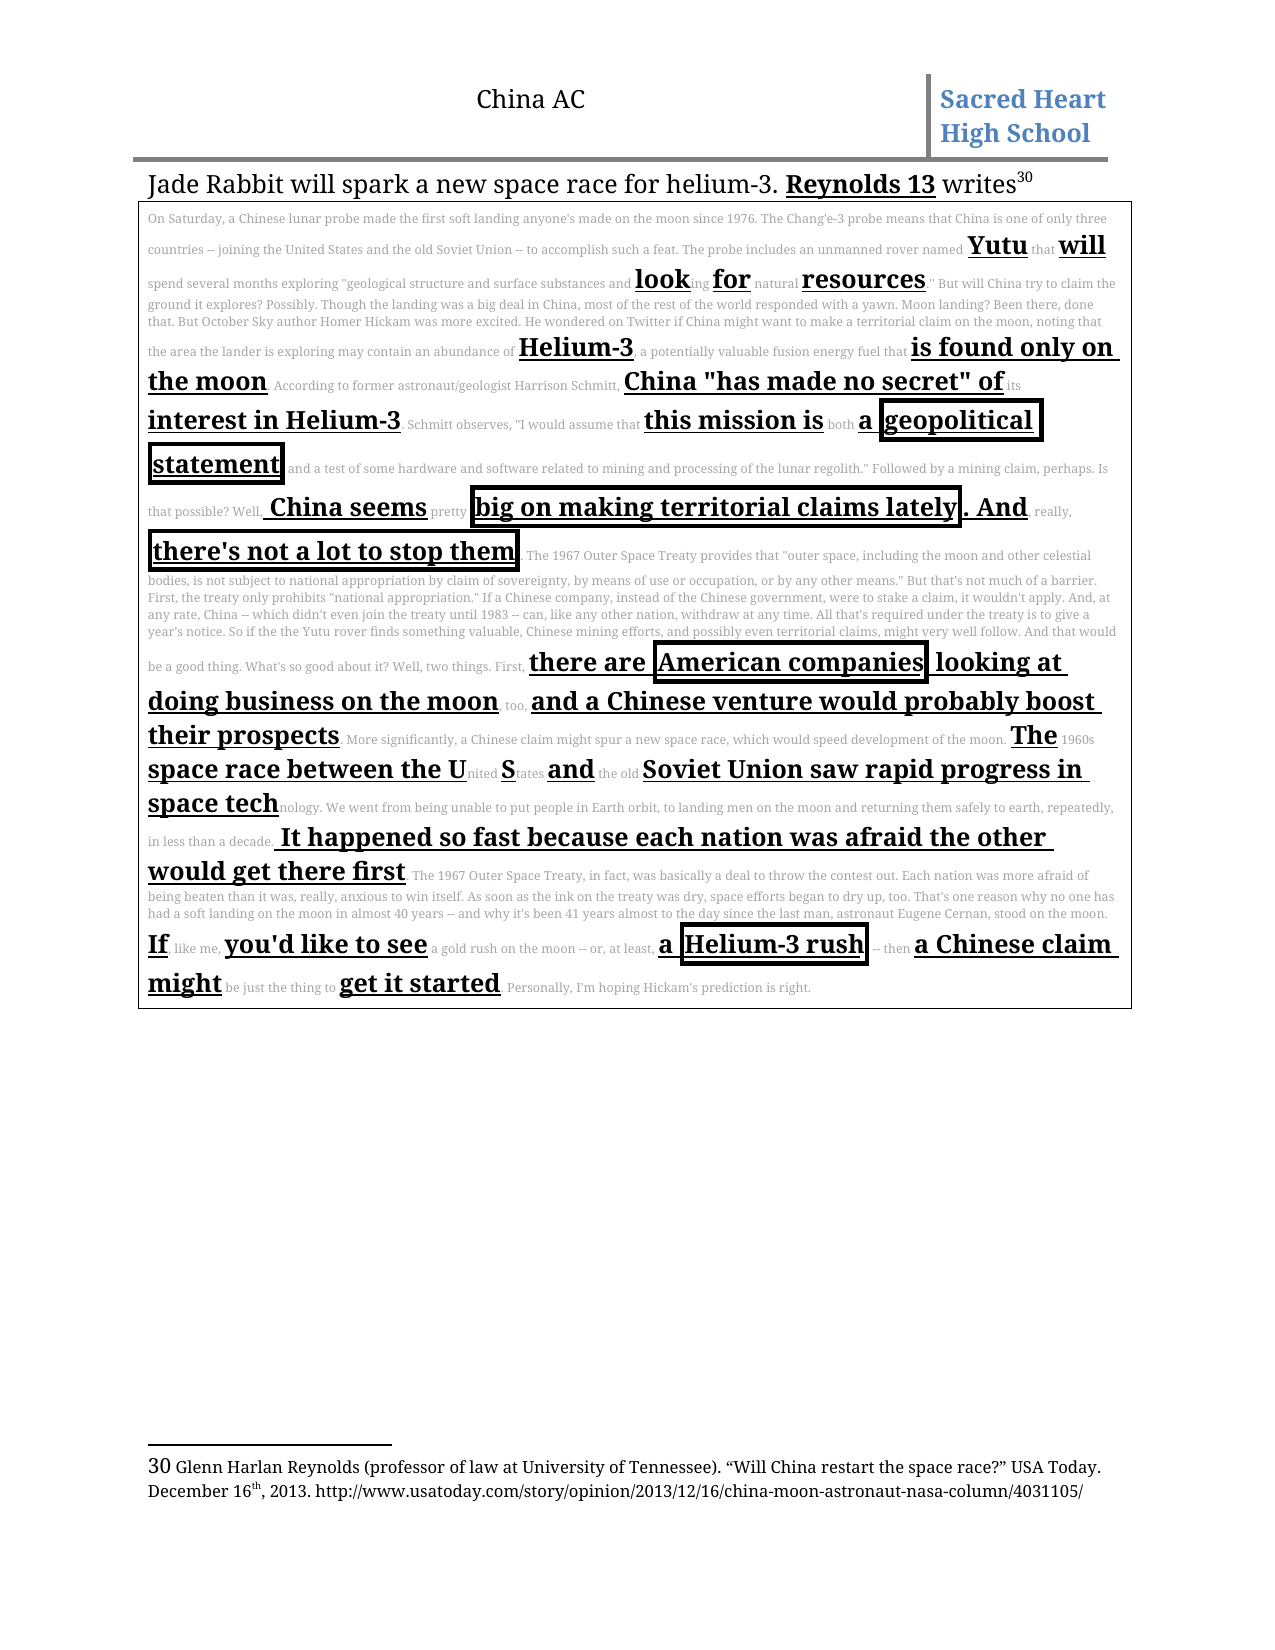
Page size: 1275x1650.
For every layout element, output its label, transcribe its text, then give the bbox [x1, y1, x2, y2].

text On Saturday, a Chinese lunar probe made the first soft landing anyone's made on the moon since 1976. The Chang'e-3 probe means that China is one of only three countries -- joining the United States and the old Soviet Union -- to accomplish such a feat. The probe includes an unmanned rover named Yutu that will spend several months exploring "geological structure and surface substances and looking for natural resources.'' But will China try to claim the ground it explores? Possibly. Though the landing was a big deal in China, most of the rest of the world responded with a yawn. Moon landing? Been there, done that. But October Sky author Homer Hickam was more excited. He wondered on Twitter if China might want to make a territorial claim on the moon, noting that the area the lander is exploring may contain an abundance of Helium-3, a potentially valuable fusion energy fuel that is found only on the moon. According to former astronaut/geologist Harrison Schmitt, China "has made no secret" of its interest in Helium-3. Schmitt observes, "I would assume that this mission is both a geopolitical statement and a test of some hardware and software related to mining and processing of the lunar regolith." Followed by a mining claim, perhaps. Is that possible? Well, China seems pretty big on making territorial claims lately. And, really, there's not a lot to stop them. The 1967 Outer Space Treaty provides that "outer space, including the moon and other celestial bodies, is not subject to national appropriation by claim of sovereignty, by means of use or occupation, or by any other means." But that's not much of a barrier. First, the treaty only prohibits "national appropriation." If a Chinese company, instead of the Chinese government, were to stake a claim, it wouldn't apply. And, at any rate, China -- which didn't even join the treaty until 1983 -- can, like any other nation, withdraw at any time. All that's required under the treaty is to give a year's notice. So if the the Yutu rover finds something valuable, Chinese mining efforts, and possibly even territorial claims, might very well follow. And that would be a good thing. What's so good about it? Well, two things. First, there are American companies looking at doing business on the moon, too, and a Chinese venture would probably boost their prospects. More significantly, a Chinese claim might spur a new space race, which would speed development of the moon. The 1960s space race between the United States and the old Soviet Union saw rapid progress in space technology. We went from being unable to put people in Earth orbit, to landing men on the moon and returning them safely to earth, repeatedly, in less than a decade. It happened so fast because each nation was afraid the other would get there first. The 1967 Outer Space Treaty, in fact, was basically a deal to throw the contest out. Each nation was more afraid of being beaten than it was, really, anxious to win itself. As soon as the ink on the treaty was dry, space efforts began to dry up, too. That's one reason why no one has had a soft landing on the moon in almost 40 years -- and why it's been 41 years almost to the day since the last man, astronaut Eugene Cernan, stood on the moon. If, like me, you'd like to see a gold rush on the moon -- or, at least, a Helium-3 rush -- then a Chinese claim might be just the thing to get it started. Personally, I'm hoping Hickam's prediction is right. [139, 202, 1131, 1008]
text Jade Rabbit will spark a new space race for helium-3. Reynolds 13 writes [148, 167, 1122, 201]
